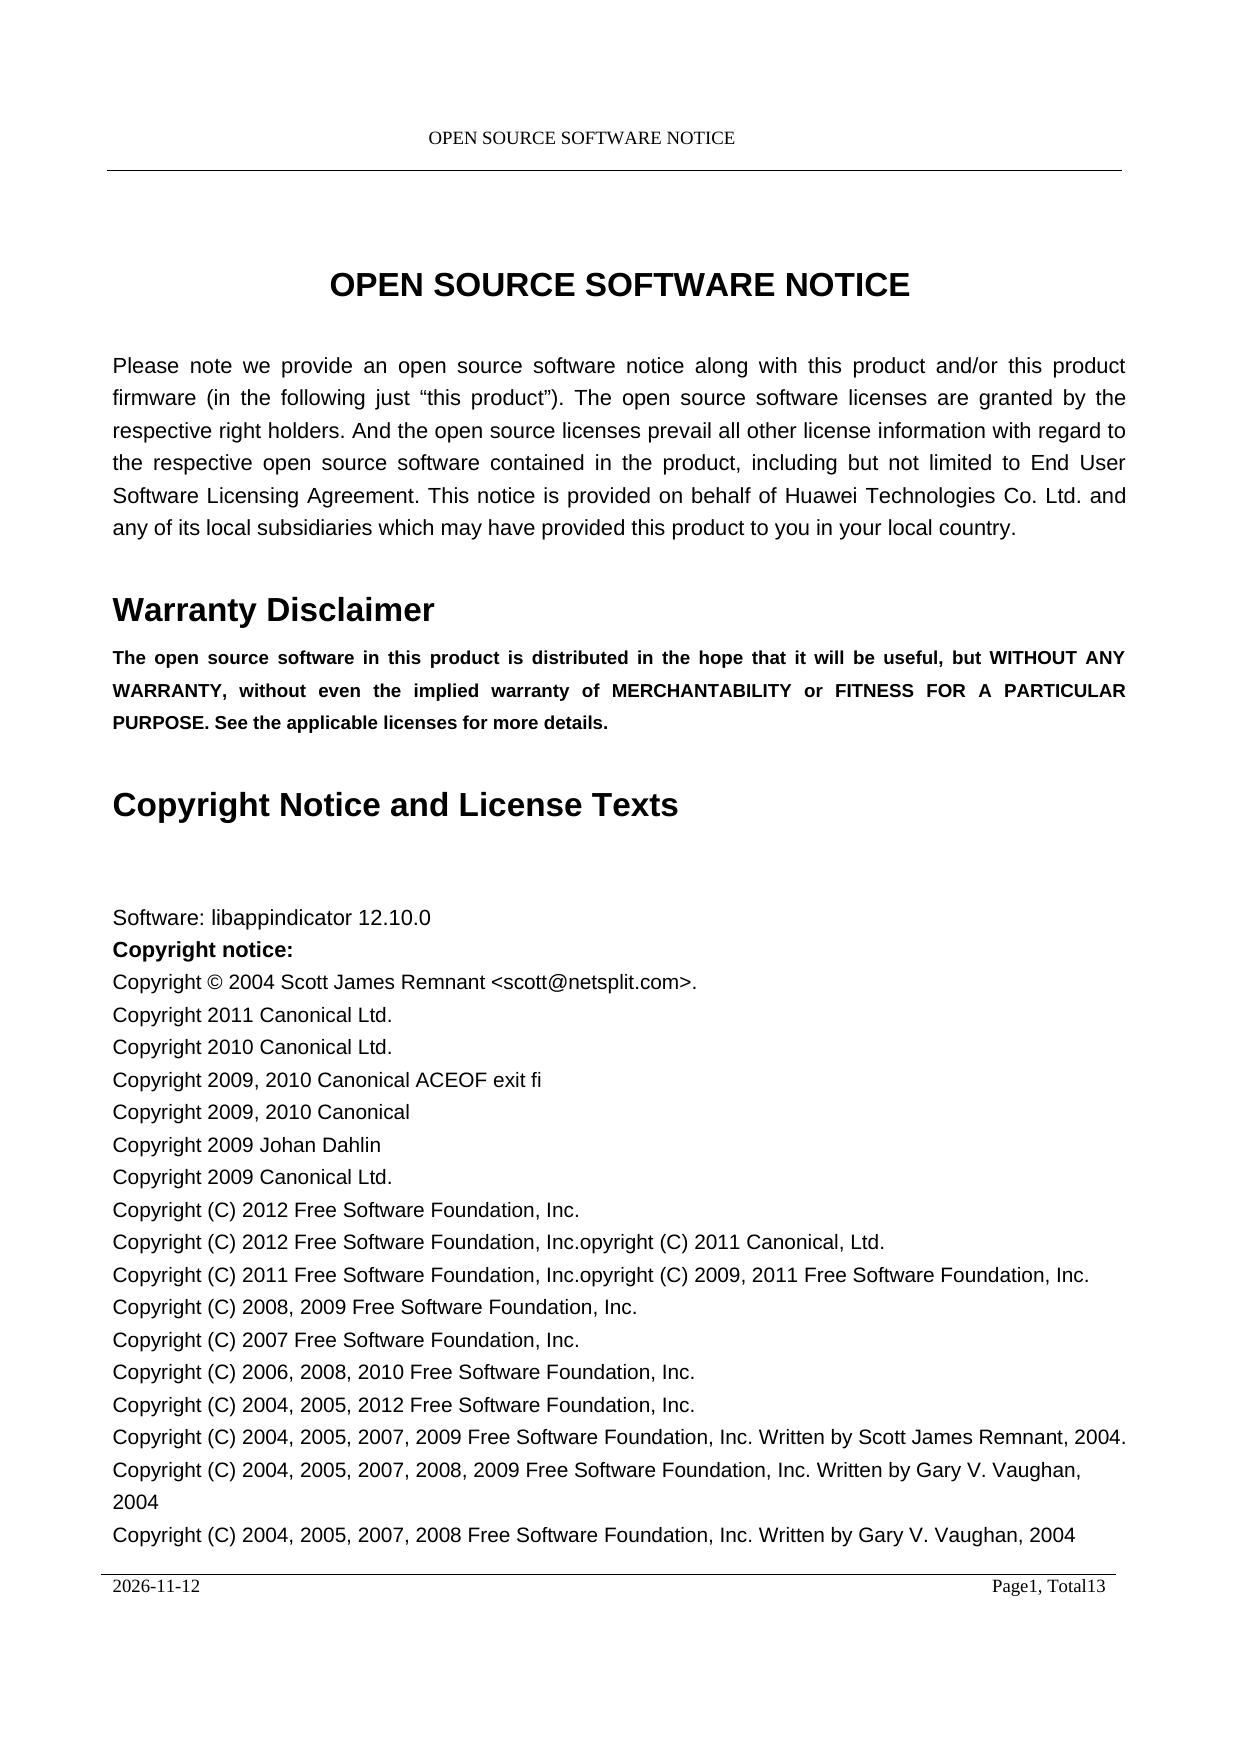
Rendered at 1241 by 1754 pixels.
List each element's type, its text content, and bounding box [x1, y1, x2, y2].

text Copyright 2009 Canonical Ltd. [112, 1161, 1128, 1193]
text Copyright (C) 2011 Free Software Foundation, Inc.opyright (C) 2009, 2011 Free Software Foundation, Inc. [112, 1258, 1128, 1291]
text Copyright © 2004 Scott James Remnant <scott@netsplit.com>. [112, 966, 1128, 998]
text Copyright (C) 2012 Free Software Foundation, Inc. [112, 1193, 1128, 1226]
text Copyright 2009, 2010 Canonical ACEOF exit fi [112, 1063, 1128, 1096]
text Warranty Disclaimer [112, 576, 1128, 641]
text Copyright notice: [112, 933, 1128, 966]
text Copyright 2009, 2010 Canonical [112, 1096, 1128, 1128]
text Copyright (C) 2012 Free Software Foundation, Inc.opyright (C) 2011 Canonical, Ltd. [112, 1226, 1128, 1258]
text Copyright 2011 Canonical Ltd. [112, 998, 1128, 1031]
text Copyright (C) 2004, 2005, 2007, 2009 Free Software Foundation, Inc. Written by Scott James Remnant, 2004. [112, 1421, 1128, 1453]
text Copyright 2010 Canonical Ltd. [112, 1031, 1128, 1063]
text Copyright (C) 2004, 2005, 2012 Free Software Foundation, Inc. [112, 1388, 1128, 1421]
text Copyright (C) 2004, 2005, 2007, 2008, 2009 Free Software Foundation, Inc. Written by Gary V. Vaughan, 2004 [112, 1453, 1128, 1518]
text Copyright Notice and License Texts [112, 771, 1128, 836]
text Please note we provide an open source software notice along with this product and/or this product firmware (in the following just “this product”). The open source software licenses are granted by the respective right holders. And the open source licenses prevail all other license information with regard to the respective open source software contained in the product, including but not limited to End User Software Licensing Agreement. This notice is provided on behalf of Huawei Technologies Co. Ltd. and any of its local subsidiaries which may have provided this product to you in your local country. [112, 349, 1128, 544]
text OPEN SOURCE SOFTWARE NOTICE [112, 251, 1128, 316]
text Software: libappindicator 12.10.0 [112, 901, 1128, 933]
text Copyright 2009 Johan Dahlin [112, 1128, 1128, 1161]
text Copyright (C) 2008, 2009 Free Software Foundation, Inc. [112, 1291, 1128, 1323]
text Copyright (C) 2004, 2005, 2007, 2008 Free Software Foundation, Inc. Written by Gary V. Vaughan, 2004 [112, 1518, 1128, 1551]
text Copyright (C) 2006, 2008, 2010 Free Software Foundation, Inc. [112, 1356, 1128, 1388]
text Copyright (C) 2007 Free Software Foundation, Inc. [112, 1323, 1128, 1356]
text The open source software in this product is distributed in the hope that it will be useful, but WITHOUT ANY WARRANTY, without even the implied warranty of MERCHANTABILITY or FITNESS FOR A PARTICULAR PURPOSE. See the applicable licenses for more details. [112, 641, 1128, 739]
